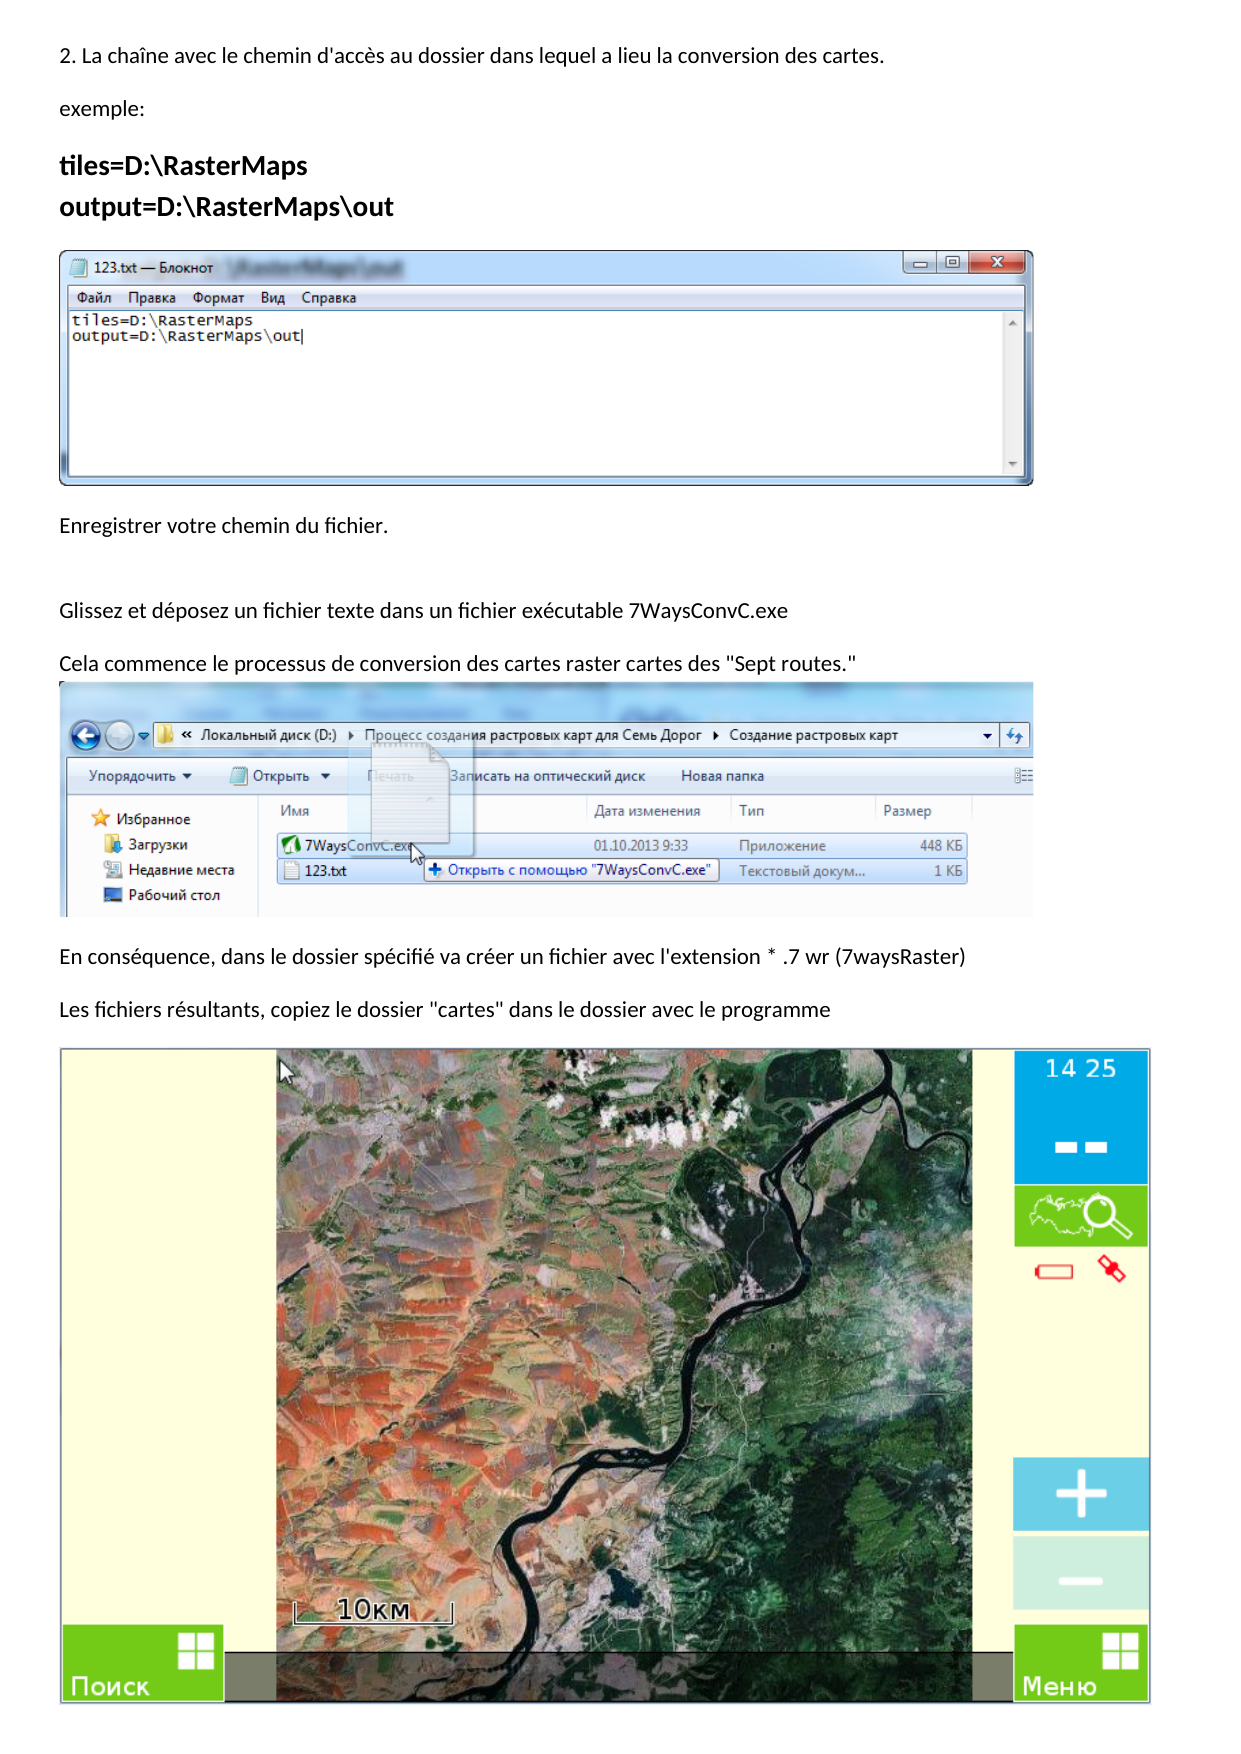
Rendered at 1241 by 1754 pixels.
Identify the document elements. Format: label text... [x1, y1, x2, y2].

text Enregistrer votre chemin du fichier. [59, 511, 1152, 571]
picture [59, 681, 1034, 917]
text tiles=D:\RasterMaps output=D:\RasterMaps\out [59, 147, 1152, 224]
text exemple: [59, 94, 1152, 122]
picture [59, 250, 1034, 486]
text Glissez et déposez un fichier texte dans un fichier exécutable 7WaysConvC.exe [59, 596, 1152, 624]
text En conséquence, dans le dossier spécifié va créer un fichier avec l'extension * .7 wr (7waysRaster) [59, 942, 1152, 970]
picture [59, 1047, 1152, 1705]
text Les fichiers résultants, copiez le dossier "cartes" dans le dossier avec le programme [59, 995, 1152, 1023]
text 2. La chaîne avec le chemin d'accès au dossier dans lequel a lieu la conversion des cartes. [59, 41, 1152, 69]
